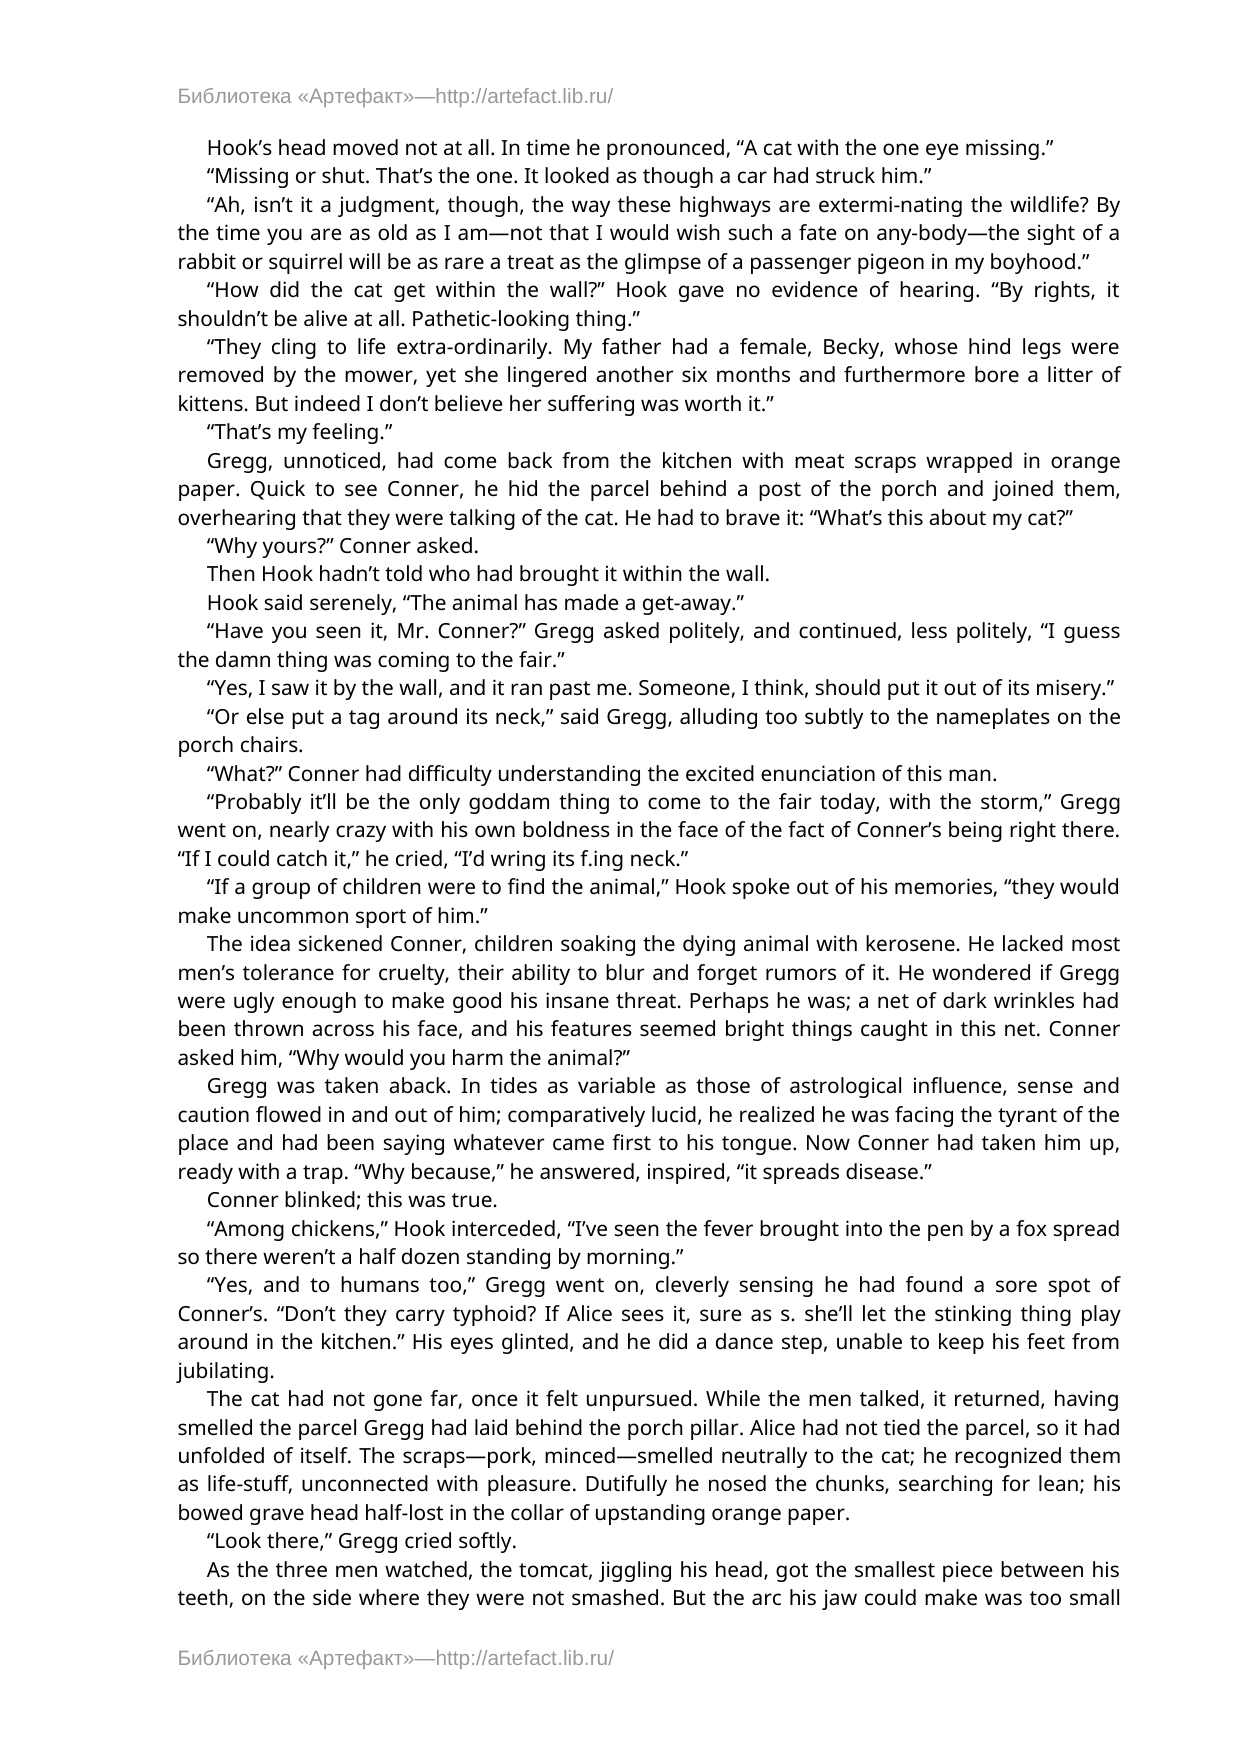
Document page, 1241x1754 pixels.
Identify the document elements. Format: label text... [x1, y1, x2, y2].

text The cat had not gone far, once it felt unpursued. While the men talked, it returned, having smelled the parcel Gregg had laid behind the porch pillar. Alice had not tied the parcel, so it had unfolded of itself. The scraps—pork, minced—smelled neutrally to the cat; he recognized them as life-stuff, unconnected with pleasure. Dutifully he nosed the chunks, searching for lean; his bowed grave head half-lost in the collar of upstanding orange paper. [177, 1384, 1122, 1526]
text Gregg was taken aback. In tides as variable as those of astrological influence, sense and caution flowed in and out of him; comparatively lucid, he realized he was facing the tyrant of the place and had been saying whatever came first to his tongue. Now Conner had taken him up, ready with a trap. “Why because,” he answered, inspired, “it spreads disease.” [177, 1071, 1122, 1185]
text “Among chickens,” Hook interceded, “I’ve seen the fever brought into the pen by a fox spread so there weren’t a half dozen standing by morning.” [177, 1214, 1122, 1271]
text “Missing or shut. That’s the one. It looked as though a car had struck him.” [177, 161, 1122, 190]
text Then Hook hadn’t told who had brought it within the wall. [177, 559, 1122, 588]
text “That’s my feeling.” [177, 417, 1122, 446]
text “Ah, isn’t it a judgment, though, the way these highways are extermi-nating the wildlife? By the time you are as old as I am—not that I would wish such a fate on any-body—the sight of a rabbit or squirrel will be as rare a treat as the glimpse of a passenger pigeon in my boyhood.” [177, 190, 1122, 275]
text “They cling to life extra-ordinarily. My father had a female, Becky, whose hind legs were removed by the mower, yet she lingered another six months and furthermore bore a litter of kittens. But indeed I don’t believe her suffering was worth it.” [177, 332, 1122, 417]
text “Or else put a tag around its neck,” said Gregg, alluding too subtly to the nameplates on the porch chairs. [177, 702, 1122, 759]
text “If a group of children were to find the animal,” Hook spoke out of his memories, “they would make uncommon sport of him.” [177, 872, 1122, 929]
text “Yes, I saw it by the wall, and it ran past me. Someone, I think, should put it out of its misery.” [177, 673, 1122, 702]
text “Probably it’ll be the only goddam thing to come to the fair today, with the storm,” Gregg went on, nearly crazy with his own boldness in the face of the fact of Conner’s being right there. “If I could catch it,” he cried, “I’d wring its f.ing neck.” [177, 787, 1122, 872]
text “Yes, and to humans too,” Gregg went on, cleverly sensing he had found a sore spot of Conner’s. “Don’t they carry typhoid? If Alice sees it, sure as s. she’ll let the stinking thing play around in the kitchen.” His eyes glinted, and he did a dance step, unable to keep his feet from jubilating. [177, 1271, 1122, 1384]
text “What?” Conner had difficulty understanding the excited enunciation of this man. [177, 759, 1122, 787]
text “Look there,” Gregg cried softly. [177, 1526, 1122, 1555]
text “Why yours?” Conner asked. [177, 531, 1122, 559]
text The idea sickened Conner, children soaking the dying animal with kerosene. He lacked most men’s tolerance for cruelty, their ability to blur and forget rumors of it. He wondered if Gregg were ugly enough to make good his insane threat. Perhaps he was; a net of dark wrinkles had been thrown across his face, and his features seemed bright things caught in this net. Conner asked him, “Why would you harm the animal?” [177, 929, 1122, 1071]
text Gregg, unnoticed, had come back from the kitchen with meat scraps wrapped in orange paper. Quick to see Conner, he hid the parcel behind a post of the porch and joined them, overhearing that they were talking of the cat. He had to brave it: “What’s this about my cat?” [177, 446, 1122, 531]
text “How did the cat get within the wall?” Hook gave no evidence of hearing. “By rights, it shouldn’t be alive at all. Pathetic-looking thing.” [177, 275, 1122, 332]
text Conner blinked; this was true. [177, 1185, 1122, 1214]
text Hook’s head moved not at all. In time he pronounced, “A cat with the one eye missing.” [177, 133, 1122, 161]
text “Have you seen it, Mr. Conner?” Gregg asked politely, and continued, less politely, “I guess the damn thing was coming to the fair.” [177, 616, 1122, 673]
text Hook said serenely, “The animal has made a get-away.” [177, 588, 1122, 616]
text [177, 1555, 1122, 1612]
